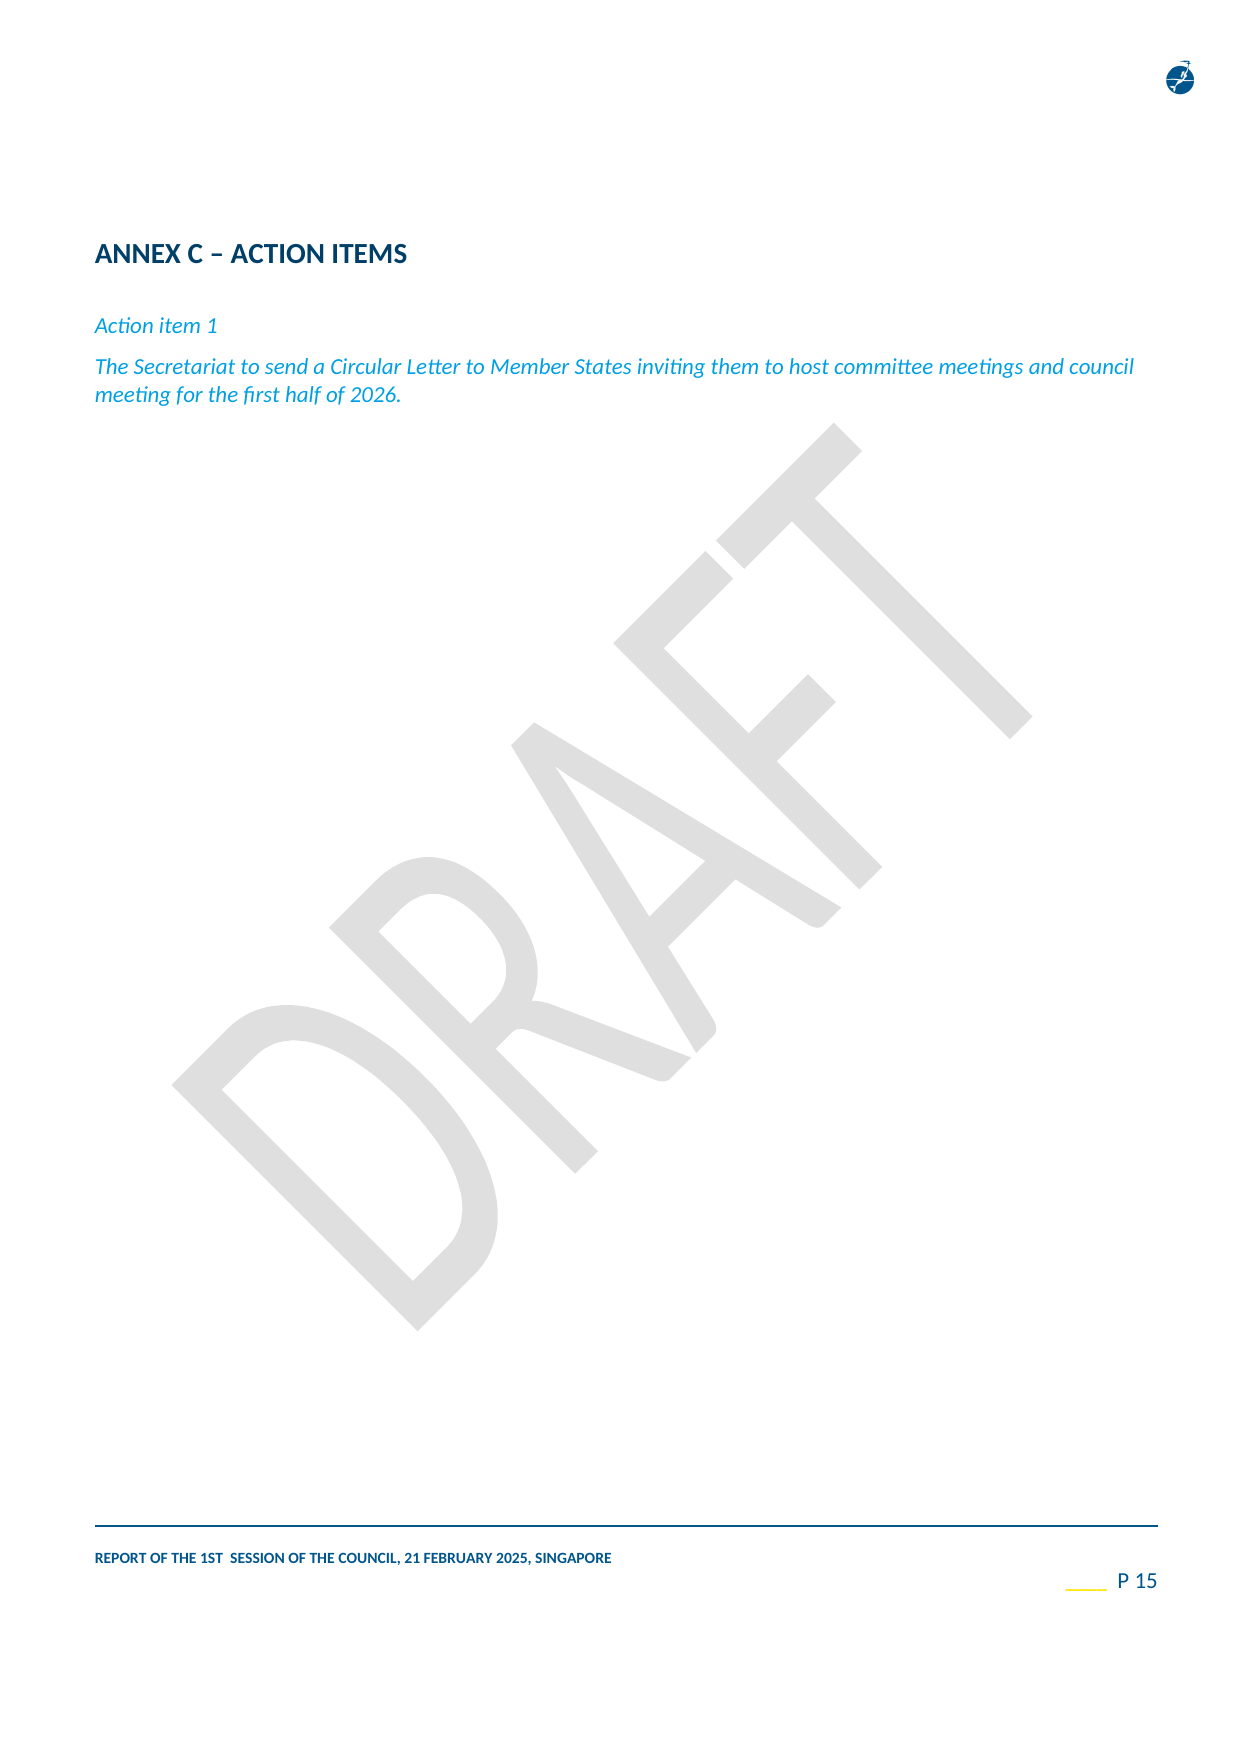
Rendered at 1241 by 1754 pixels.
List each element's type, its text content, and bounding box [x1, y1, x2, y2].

text The Secretariat to send a Circular Letter to Member States inviting them to host committee meetings and council meeting for the first half of 2026. [94, 352, 1157, 408]
picture [1134, 10, 1241, 129]
text Action item 1 [94, 311, 1157, 339]
subtitle ANNEX C – ACTION ITEMS [94, 235, 1157, 271]
